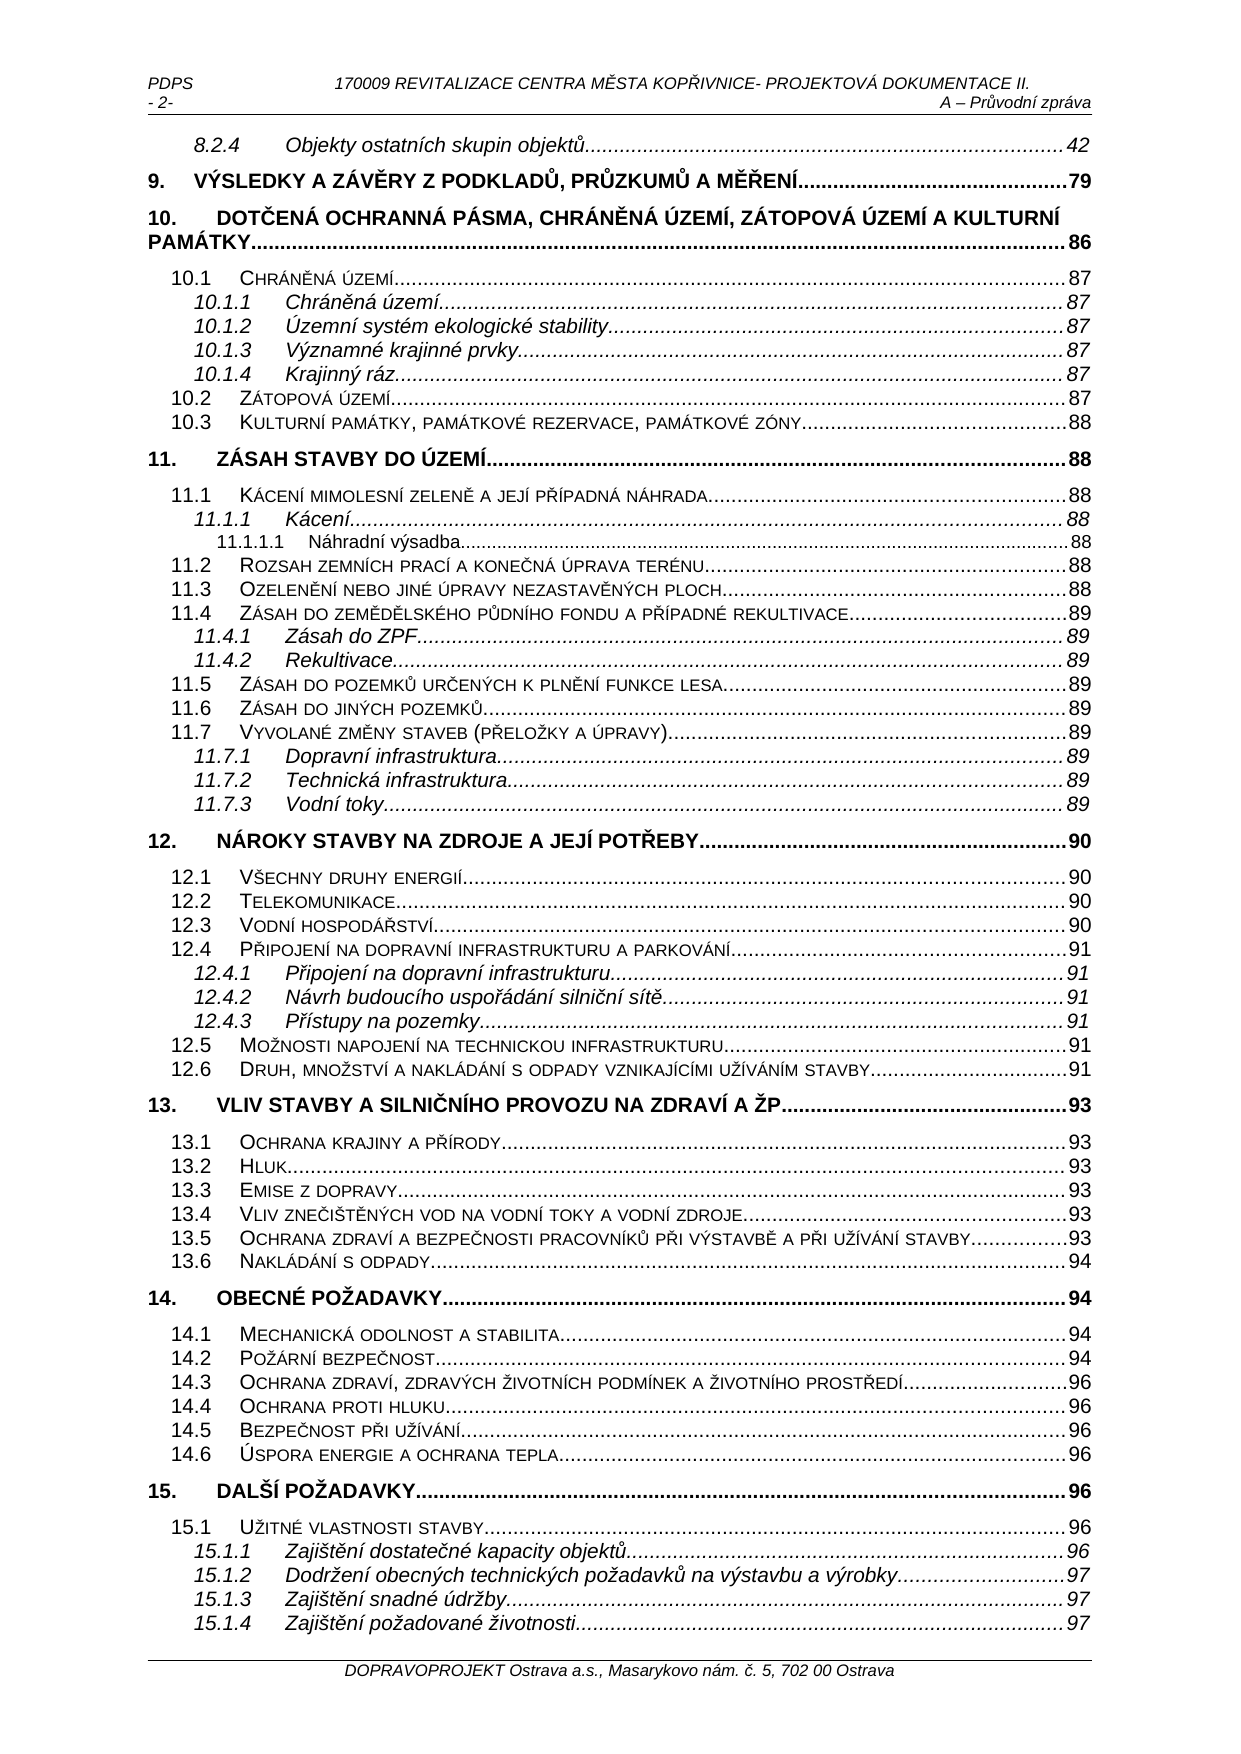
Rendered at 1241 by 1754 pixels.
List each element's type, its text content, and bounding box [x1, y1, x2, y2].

text 14.4 Ochrana proti hluku 96 [171, 1394, 1092, 1418]
text 10.1.4 Krajinný ráz 87 [193, 362, 1092, 386]
text 12.6 Druh, množství a nakládání s odpady vznikajícími užíváním stavby 91 [171, 1057, 1092, 1081]
text 15.1.2 Dodržení obecných technických požadavků na výstavbu a výrobky 97 [193, 1563, 1092, 1587]
text 12.5 Možnosti napojení na technickou infrastrukturu 91 [171, 1033, 1092, 1057]
text 15.1.3 Zajištění snadné údržby 97 [193, 1587, 1092, 1611]
text 12. nároky stavby na zdroje a její potřeby 90 [148, 828, 1092, 852]
text 13. vliv stavby a silničního provozu na zdraví a žp 93 [148, 1093, 1092, 1117]
text 11.7.2 Technická infrastruktura 89 [193, 768, 1092, 792]
text 13.4 Vliv znečištěných vod na vodní toky a vodní zdroje 93 [171, 1201, 1092, 1225]
text 11.2 Rozsah zemních prací a konečná úprava terénu 88 [171, 552, 1092, 576]
text 12.1 Všechny druhy energií 90 [171, 865, 1092, 889]
text 12.2 Telekomunikace 90 [171, 889, 1092, 913]
text 12.4.1 Připojení na dopravní infrastrukturu 91 [193, 961, 1092, 985]
text 11.1 Kácení mimolesní zeleně a její případná náhrada 88 [171, 483, 1092, 507]
text 14. obecné požadavky 94 [148, 1286, 1092, 1310]
text 12.4 Připojení na dopravní infrastrukturu a parkování 91 [171, 937, 1092, 961]
text 10.1.3 Významné krajinné prvky 87 [193, 338, 1092, 362]
text 15.1.1 Zajištění dostatečné kapacity objektů 96 [193, 1539, 1092, 1563]
text 11. Zásah stavby do území 88 [148, 446, 1092, 470]
text 11.4.2 Rekultivace 89 [193, 648, 1092, 672]
text 13.1 Ochrana krajiny a přírody 93 [171, 1129, 1092, 1153]
text 13.5 Ochrana zdraví a bezpečnosti pracovníků při výstavbě a při užívání stavby 93 [171, 1225, 1092, 1249]
text 11.4.1 Zásah do ZPF 89 [193, 624, 1092, 648]
text 10. Dotčená ochranná pásma, chráněná území, zátopová území a kulturní památky 86 [148, 206, 1092, 254]
text 14.2 Požární bezpečnost 94 [171, 1346, 1092, 1370]
text 10.1.1 Chráněná území 87 [193, 290, 1092, 314]
text 10.1.2 Územní systém ekologické stability 87 [193, 314, 1092, 338]
text 15.1.4 Zajištění požadované životnosti 97 [193, 1611, 1092, 1635]
text 10.3 Kulturní památky, památkové rezervace, památkové zóny 88 [171, 410, 1092, 434]
text 13.2 Hluk 93 [171, 1153, 1092, 1177]
text 13.3 Emise z dopravy 93 [171, 1177, 1092, 1201]
text 11.5 Zásah do pozemků určených k plnění funkce lesa 89 [171, 672, 1092, 696]
text 13.6 Nakládání s odpady 94 [171, 1249, 1092, 1273]
text 14.5 Bezpečnost při užívání 96 [171, 1418, 1092, 1442]
text 10.2 Zátopová území 87 [171, 386, 1092, 410]
text 11.7 Vyvolané změny staveb (přeložky a úpravy) 89 [171, 720, 1092, 744]
text 12.4.3 Přístupy na pozemky 91 [193, 1009, 1092, 1033]
text 14.1 Mechanická odolnost a stabilita 94 [171, 1322, 1092, 1346]
text 14.3 Ochrana zdraví, zdravých životních podmínek a životního prostředí 96 [171, 1370, 1092, 1394]
text 11.3 Ozelenění nebo jiné úpravy nezastavěných ploch 88 [171, 576, 1092, 600]
text 11.6 Zásah do jiných pozemků 89 [171, 696, 1092, 720]
text 11.1.1.1 Náhradní výsadba 88 [216, 531, 1092, 552]
text 12.3 Vodní hospodářství 90 [171, 913, 1092, 937]
text 11.7.3 Vodní toky 89 [193, 792, 1092, 816]
text 8.2.4 Objekty ostatních skupin objektů 42 [193, 133, 1092, 157]
text 15.1 Užitné vlastnosti stavby 96 [171, 1515, 1092, 1539]
text 11.4 Zásah do zemědělského půdního fondu a případné rekultivace 89 [171, 600, 1092, 624]
text 15. Další požadavky 96 [148, 1478, 1092, 1502]
text 14.6 Úspora energie a ochrana tepla 96 [171, 1442, 1092, 1466]
text 10.1 Chráněná území 87 [171, 266, 1092, 290]
text 9. Výsledky a závěry z podkladů, průzkumů a měření 79 [148, 169, 1092, 193]
text 11.7.1 Dopravní infrastruktura 89 [193, 744, 1092, 768]
text 12.4.2 Návrh budoucího uspořádání silniční sítě 91 [193, 985, 1092, 1009]
text 11.1.1 Kácení 88 [193, 507, 1092, 531]
